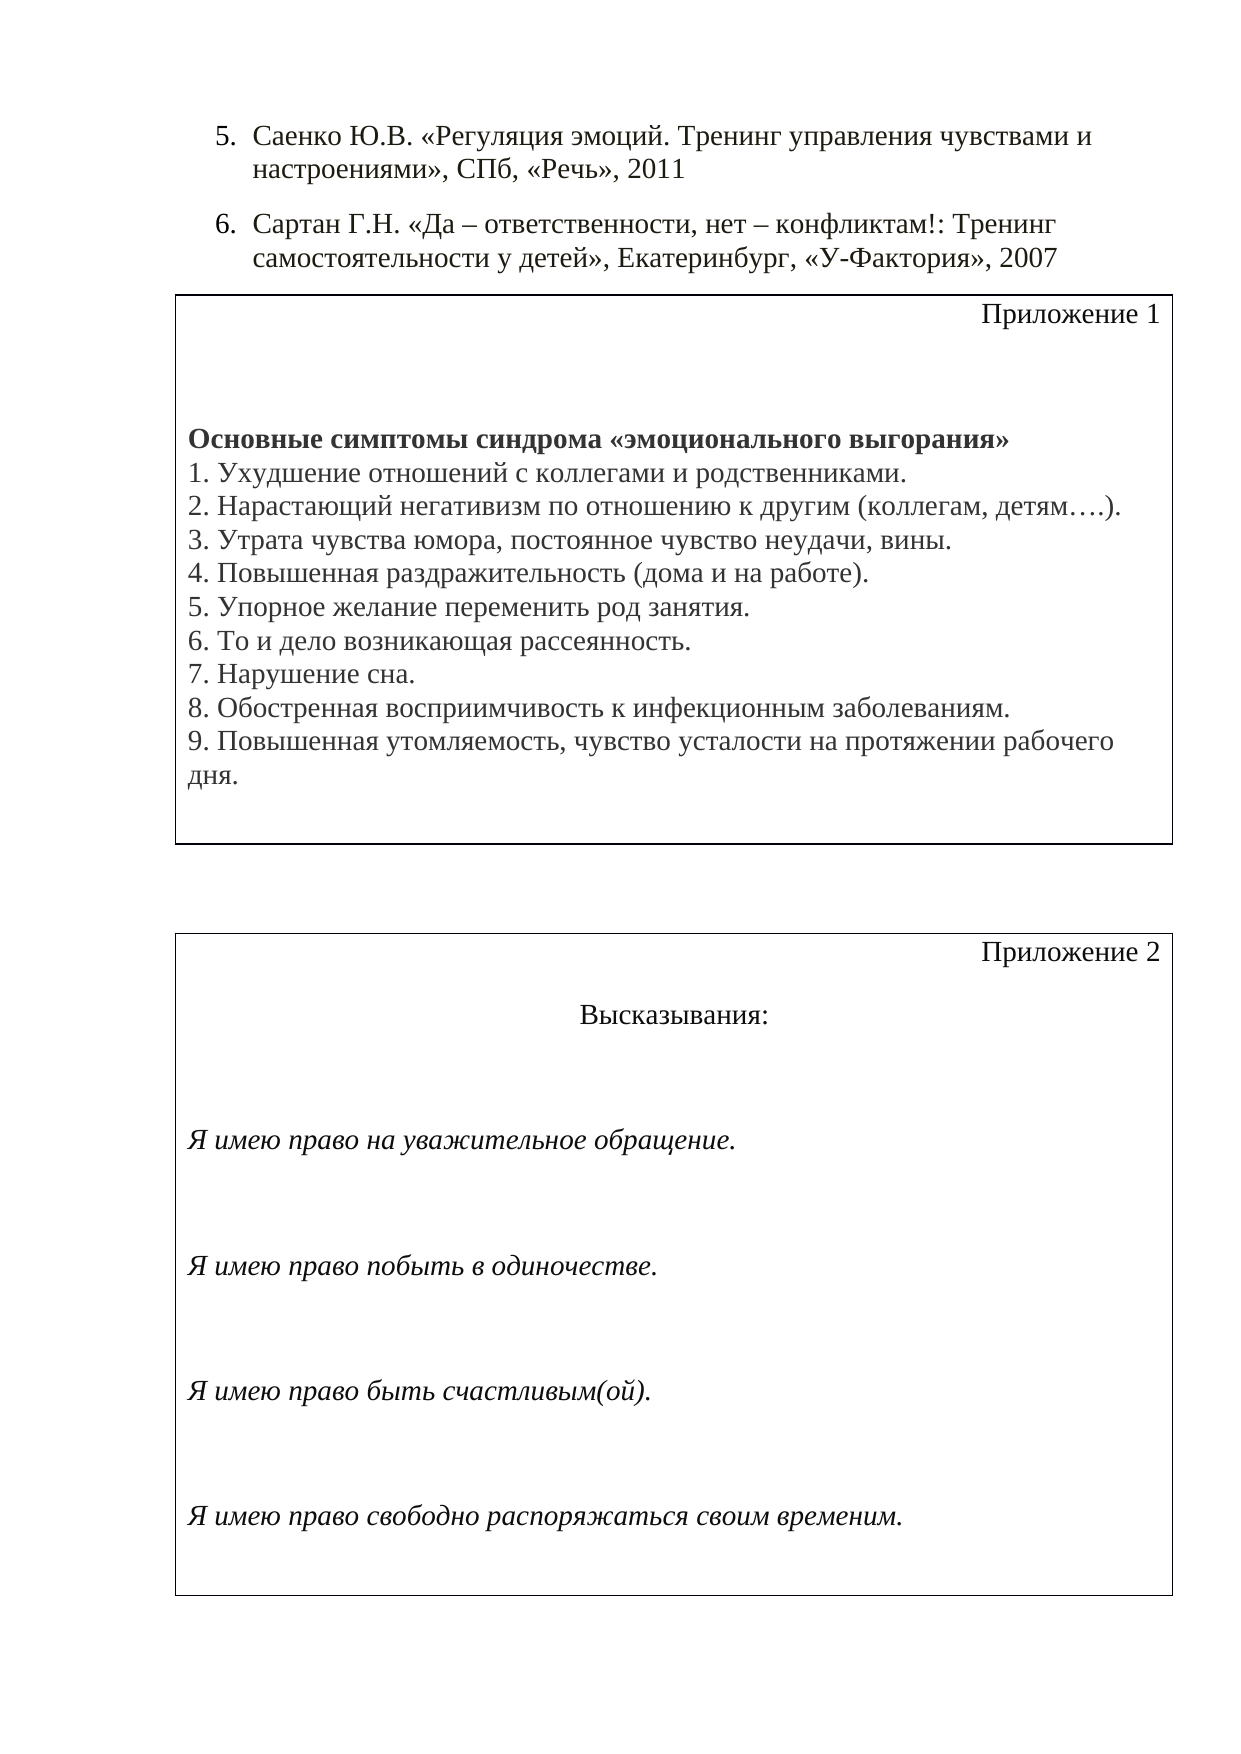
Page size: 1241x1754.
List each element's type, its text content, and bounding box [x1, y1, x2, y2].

list Саенко Ю.В. «Регуляция эмоций. Тренинг управления чувствами и настроениями», СПб, «Речь», 2011 [215, 118, 1152, 185]
table_header Приложение 1 Основные симптомы синдрома «эмоционального выгорания» 1. Ухудшение отношений с коллегами и родственниками. 2. Нарастающий негативизм по отношению к другим (коллегам, детям….). 3. Утрата чувства юмора, постоянное чувство неудачи, вины. 4. Повышенная раздражительность (дома и на работе). 5. Упорное желание переменить род занятия. 6. То и дело возникающая рассеянность. 7. Нарушение сна. 8. Обостренная восприимчивость к инфекционным заболеваниям. 9. Повышенная утомляемость, чувство усталости на протяжении рабочего дня. [176, 296, 1172, 843]
list Сартан Г.Н. «Да – ответственности, нет – конфликтам!: Тренинг самостоятельности у детей», Екатеринбург, «У-Фактория», 2007 [215, 206, 1152, 273]
table_header Приложение 2 Высказывания: Я имею право на уважительное обращение. Я имею право побыть в одиночестве. Я имею право быть счастливым(ой). Я имею право свободно распоряжаться своим временим. [176, 934, 1172, 1595]
